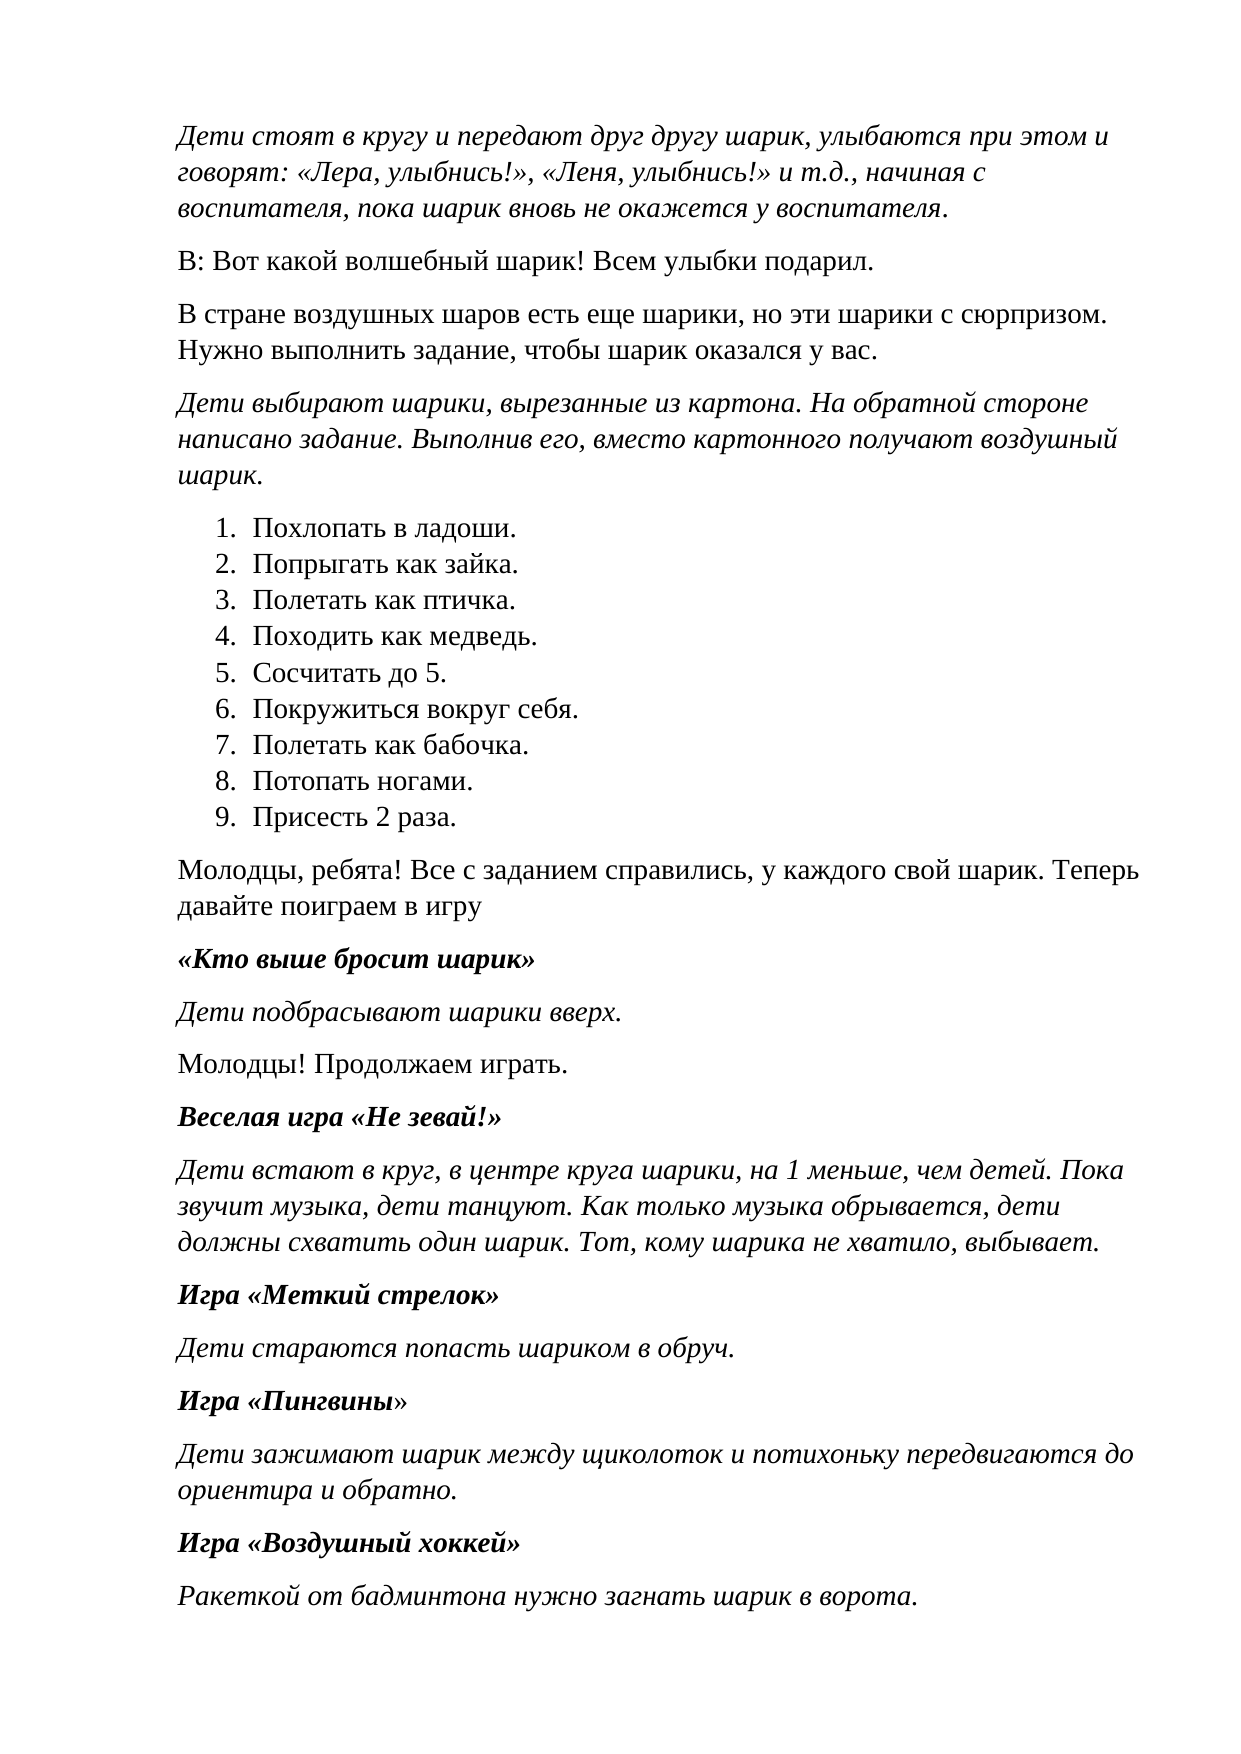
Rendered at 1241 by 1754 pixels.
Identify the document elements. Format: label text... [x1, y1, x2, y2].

text Дети встают в круг, в центре круга шарики, на 1 меньше, чем детей. Пока звучит музыка, дети танцуют. Как только музыка обрывается, дети должны схватить один шарик. Тот, кому шарика не хватило, выбывает. [177, 1152, 1152, 1258]
list Потопать ногами. [215, 763, 1152, 797]
text Молодцы! Продолжаем играть. [177, 1047, 1152, 1080]
text Игра «Пингвины» [177, 1383, 1152, 1417]
list Походить как медведь. [215, 618, 1152, 652]
text В: Вот какой волшебный шарик! Всем улыбки подарил. [177, 243, 1152, 277]
text Дети стараются попасть шариком в обруч. [177, 1330, 1152, 1364]
list Полетать как птичка. [215, 582, 1152, 616]
text Дети подбрасывают шарики вверх. [177, 994, 1152, 1027]
text Веселая игра «Не зевай!» [177, 1099, 1152, 1133]
list Присесть 2 раза. [215, 799, 1152, 833]
list Попрыгать как зайка. [215, 546, 1152, 580]
list Сосчитать до 5. [215, 655, 1152, 688]
text Ракеткой от бадминтона нужно загнать шарик в ворота. [177, 1578, 1152, 1611]
text «Кто выше бросит шарик» [177, 941, 1152, 974]
list Покружиться вокруг себя. [215, 691, 1152, 724]
text Игра «Воздушный хоккей» [177, 1525, 1152, 1558]
text Дети выбирают шарики, вырезанные из картона. На обратной стороне написано задание. Выполнив его, вместо картонного получают воздушный шарик. [177, 385, 1152, 491]
list Похлопать в ладоши. [215, 510, 1152, 544]
text Дети стоят в кругу и передают друг другу шарик, улыбаются при этом и говорят: «Лера, улыбнись!», «Леня, улыбнись!» и т.д., начиная с воспитателя, пока шарик вновь не окажется у воспитателя. [177, 118, 1152, 224]
text В стране воздушных шаров есть еще шарики, но эти шарики с сюрпризом. Нужно выполнить задание, чтобы шарик оказался у вас. [177, 296, 1152, 366]
text Дети зажимают шарик между щиколоток и потихоньку передвигаются до ориентира и обратно. [177, 1436, 1152, 1506]
text Молодцы, ребята! Все с заданием справились, у каждого свой шарик. Теперь давайте поиграем в игру [177, 852, 1152, 922]
text Игра «Меткий стрелок» [177, 1277, 1152, 1311]
list Полетать как бабочка. [215, 727, 1152, 761]
